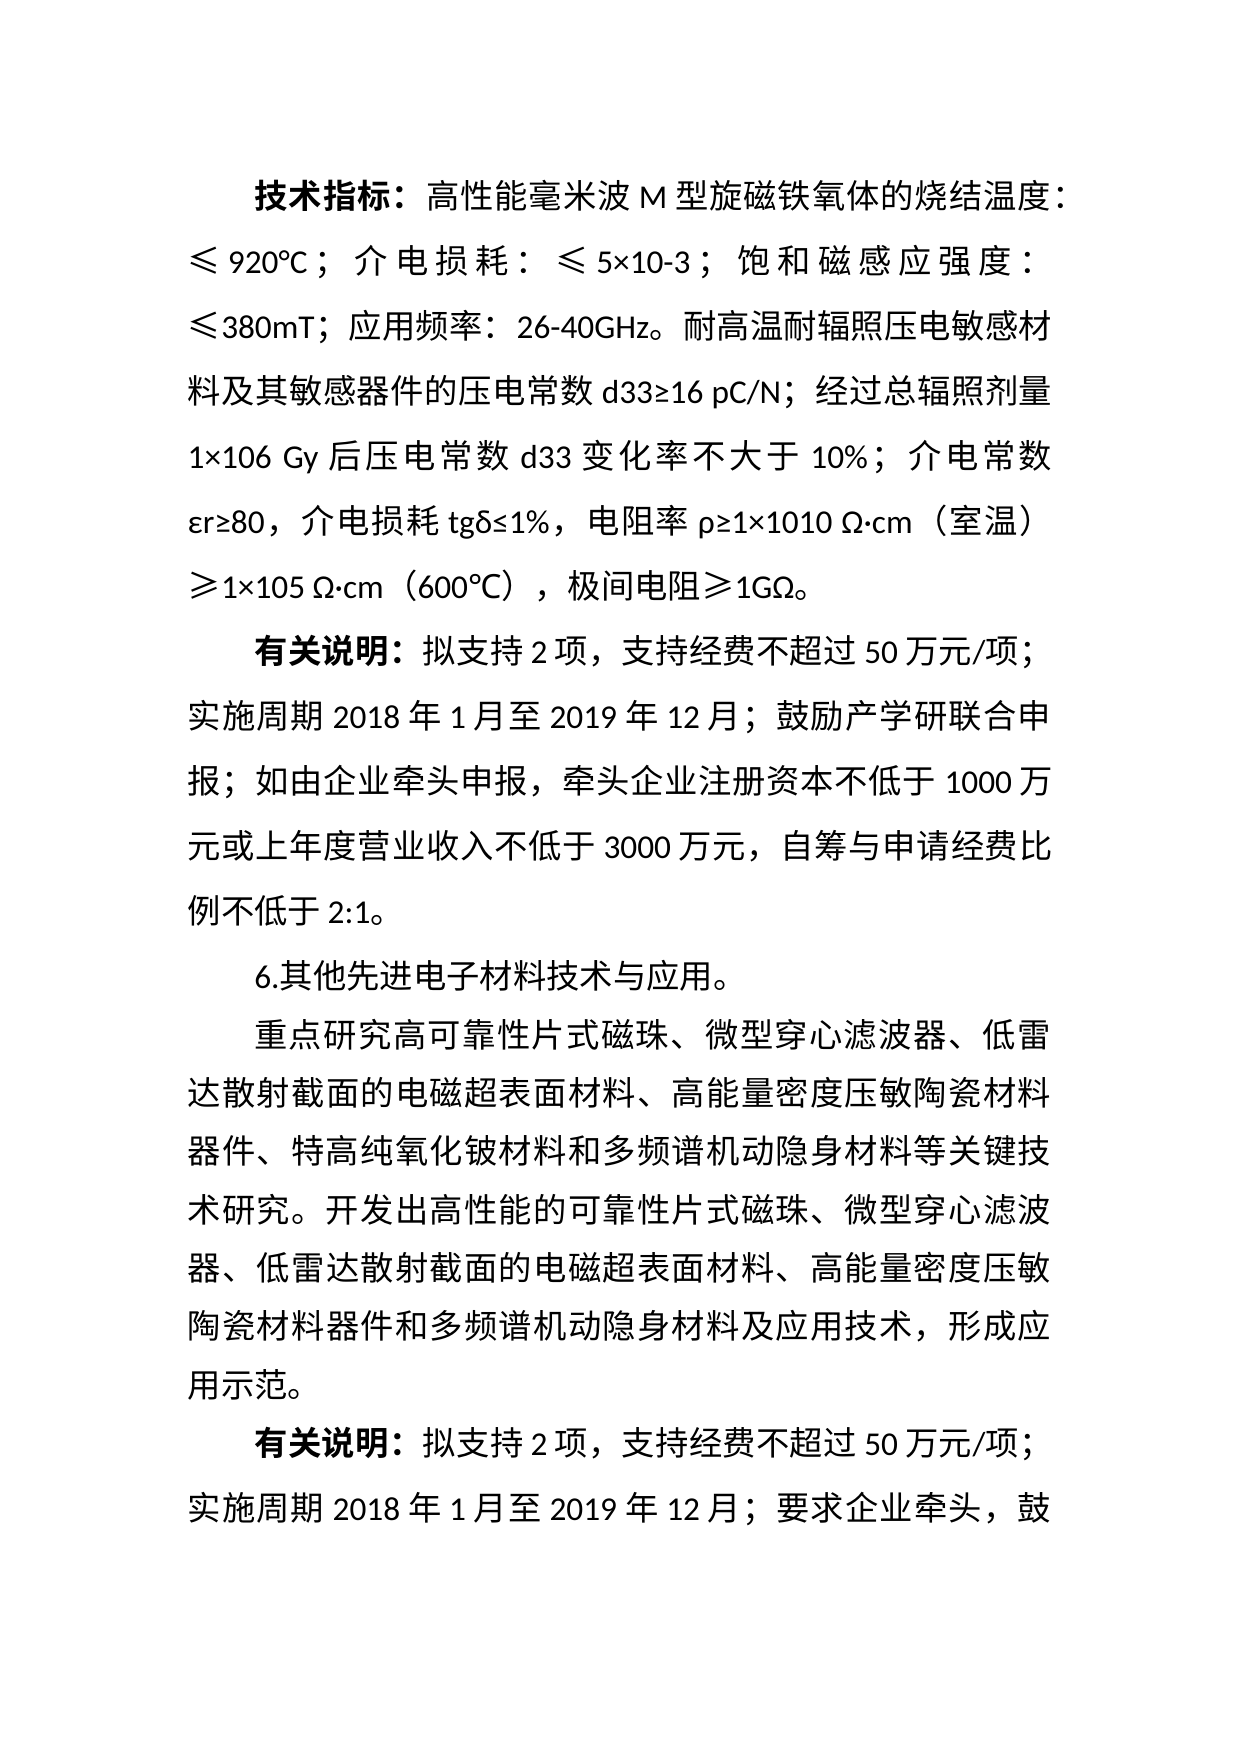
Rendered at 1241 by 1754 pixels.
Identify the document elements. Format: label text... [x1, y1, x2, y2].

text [187, 1409, 1053, 1539]
text 有关说明：拟支持2项，支持经费不超过50万元/项；实施周期2018年1月至2019年12月；鼓励产学研联合申报；如由企业牵头申报，牵头企业注册资本不低于1000万元或上年度营业收入不低于3000万元，自筹与申请经费比例不低于2:1。 [187, 617, 1053, 942]
text 技术指标：高性能毫米波M型旋磁铁氧体的烧结温度：≤920°C；介电损耗：≤5×10-3；饱和磁感应强度：≤380mT；应用频率：26-40GHz。耐高温耐辐照压电敏感材料及其敏感器件的压电常数d33≥16 pC/N；经过总辐照剂量1×106 Gy后压电常数d33变化率不大于10%；介电常数εr≥80，介电损耗tgδ≤1%，电阻率ρ≥1×1010 Ω·cm（室温）≥1×105 Ω·cm（600℃），极间电阻≥1GΩ。 [187, 162, 1053, 617]
text 重点研究高可靠性片式磁珠、微型穿心滤波器、低雷达散射截面的电磁超表面材料、高能量密度压敏陶瓷材料器件、特高纯氧化铍材料和多频谱机动隐身材料等关键技术研究。开发出高性能的可靠性片式磁珠、微型穿心滤波器、低雷达散射截面的电磁超表面材料、高能量密度压敏陶瓷材料器件和多频谱机动隐身材料及应用技术，形成应用示范。 [187, 1000, 1053, 1409]
text 6.其他先进电子材料技术与应用。 [187, 942, 1053, 1000]
